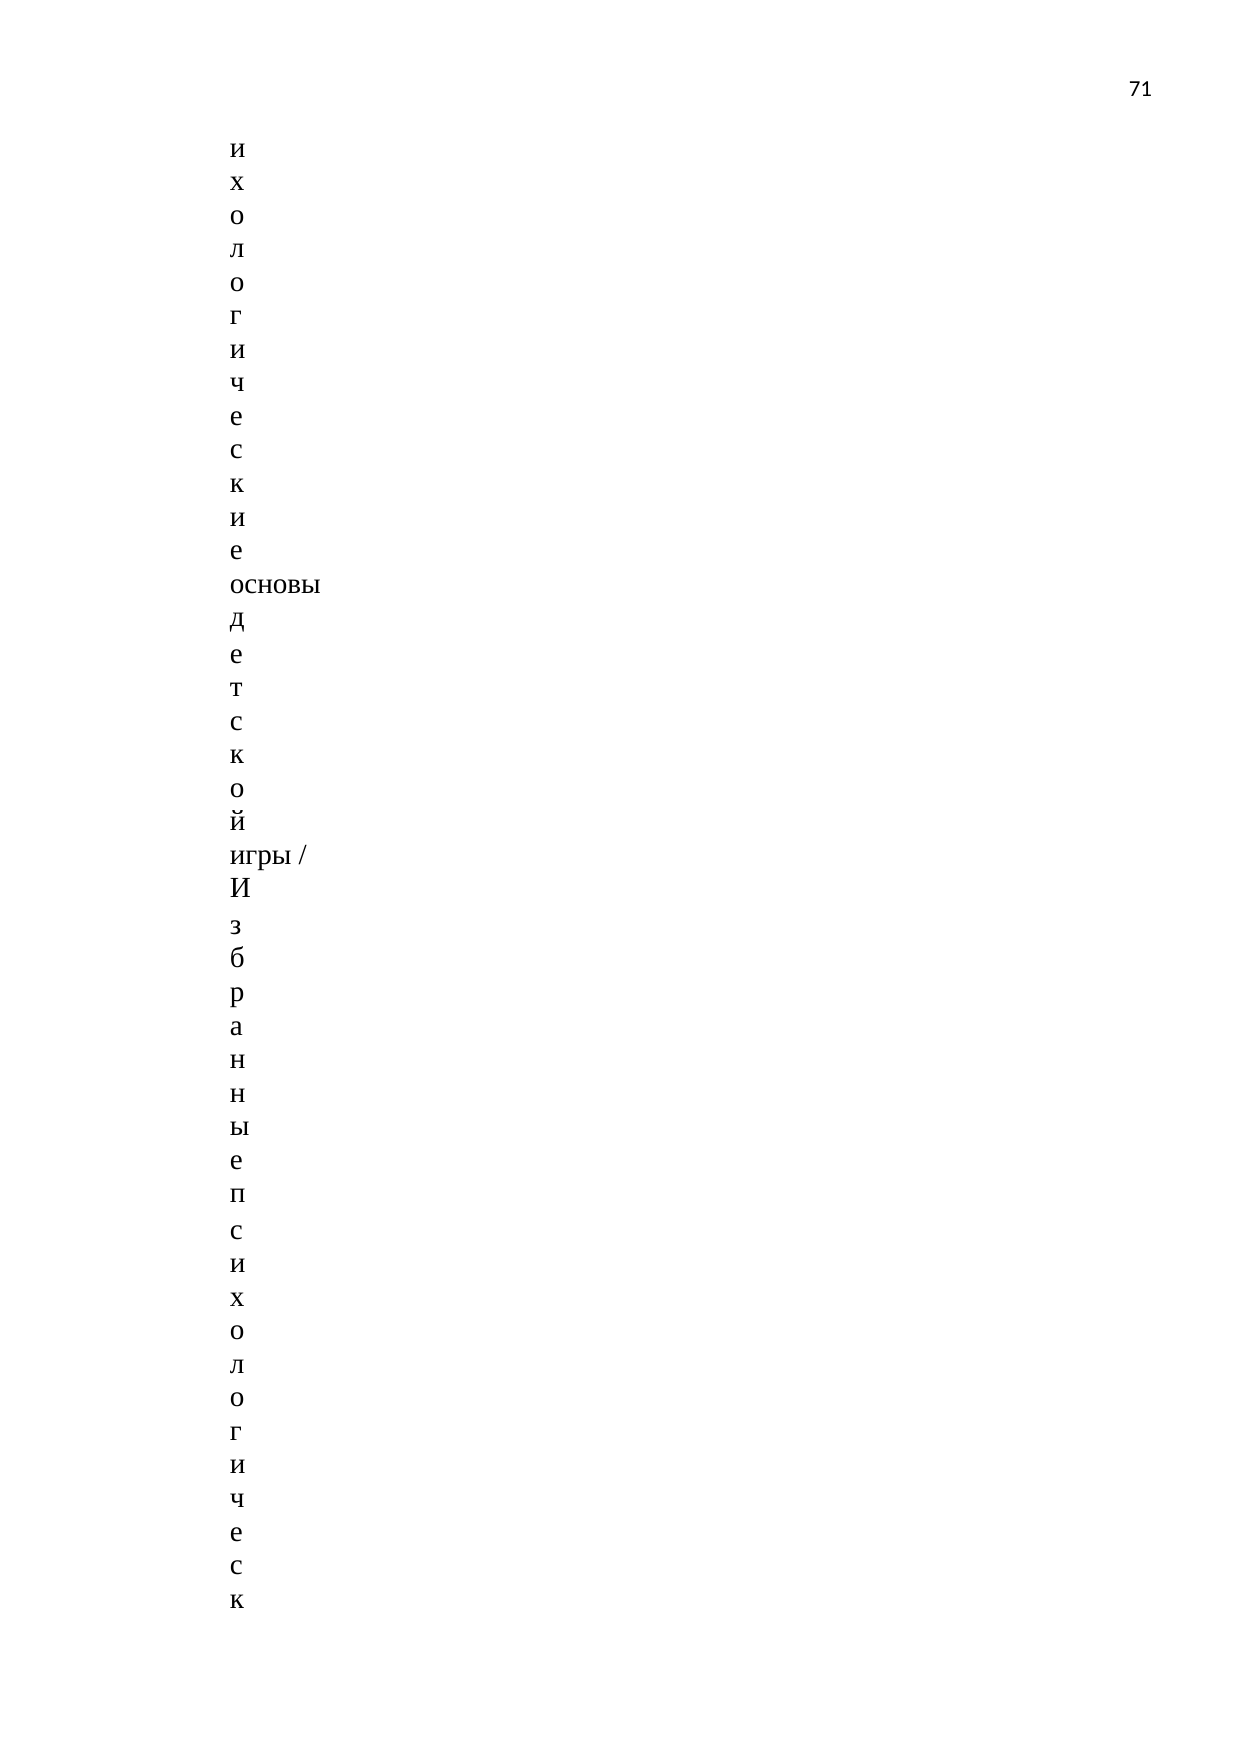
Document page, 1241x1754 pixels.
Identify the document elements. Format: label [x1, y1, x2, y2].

list [192, 130, 1152, 1614]
